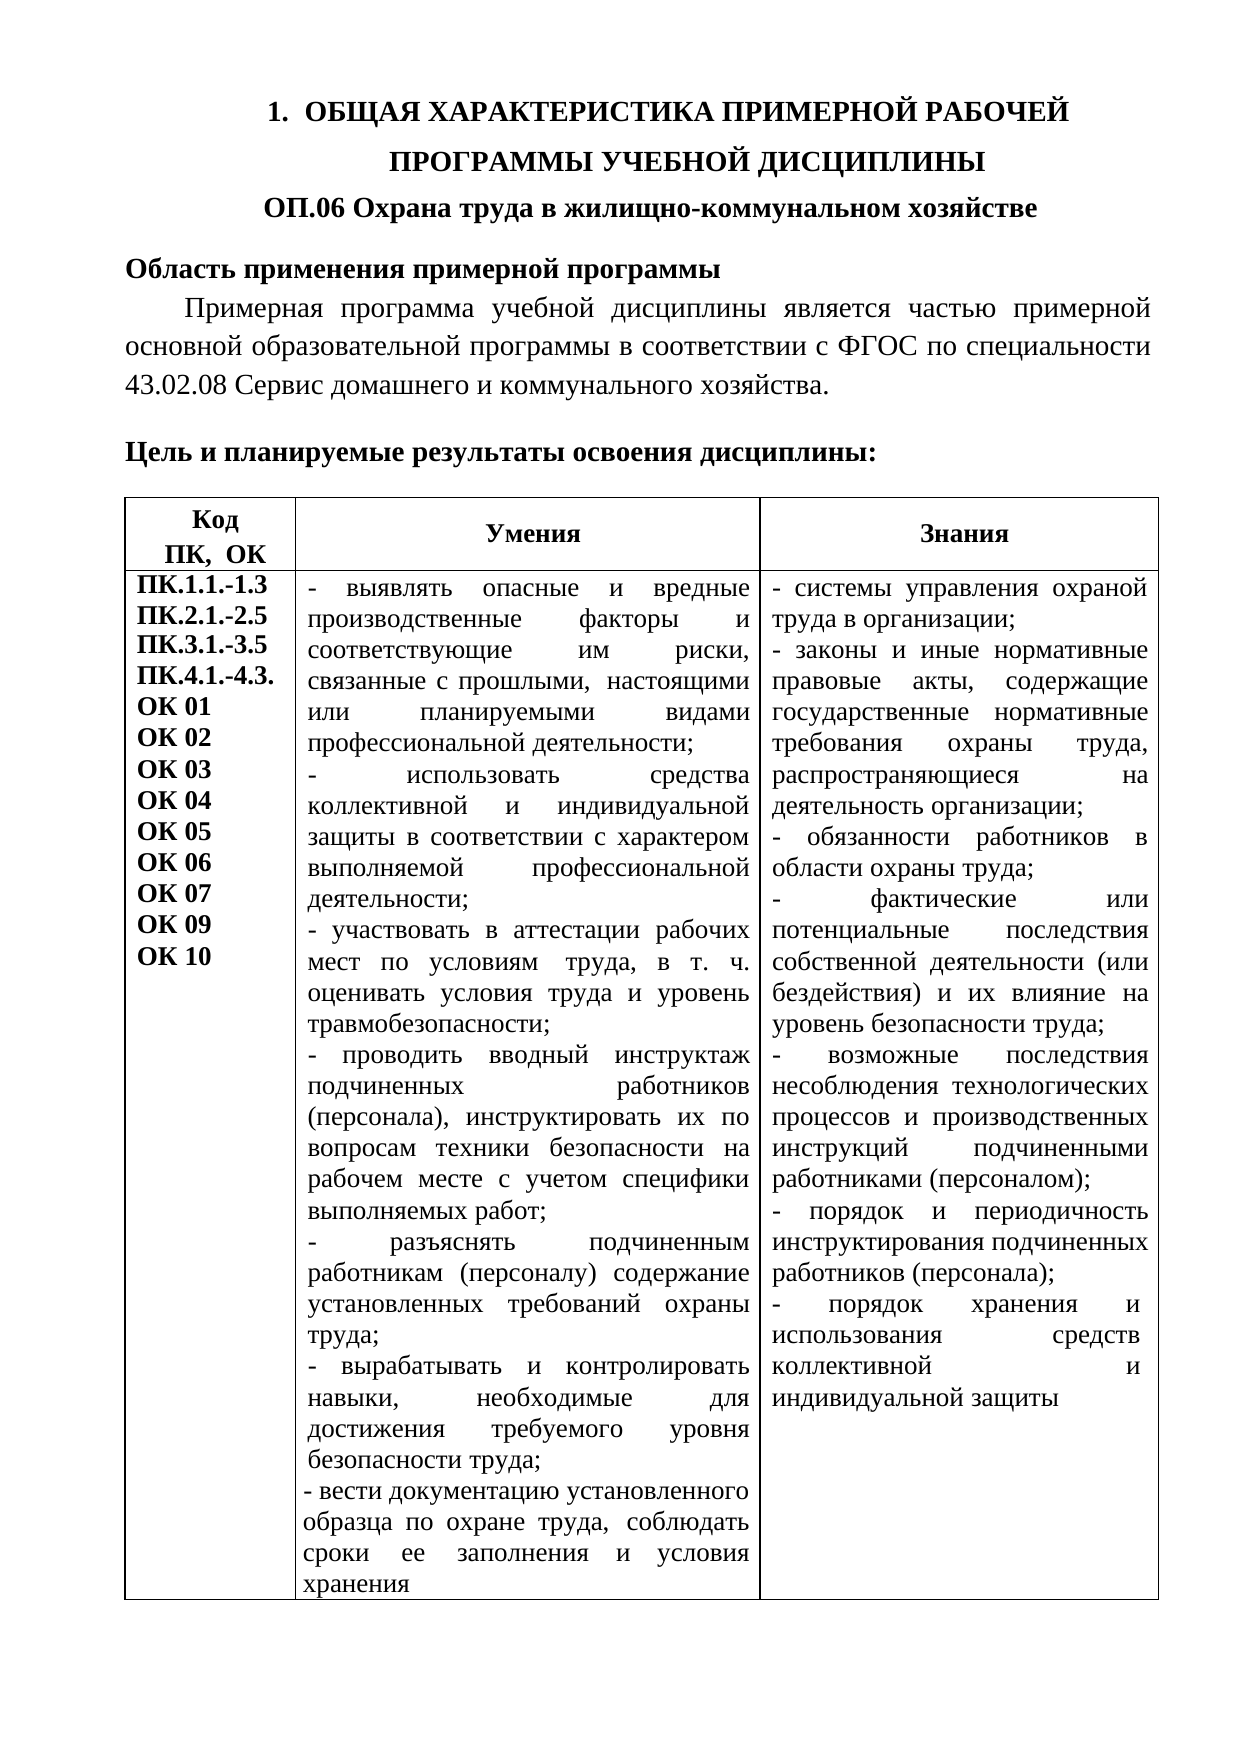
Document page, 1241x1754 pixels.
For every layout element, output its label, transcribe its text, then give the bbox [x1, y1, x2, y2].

table_header Умения [296, 498, 759, 570]
list ОБЩАЯ ХАРАКТЕРИСТИКА ПРИМЕРНОЙ РАБОЧЕЙ ПРОГРАММЫ УЧЕБНОЙ ДИСЦИПЛИНЫ [258, 94, 1079, 178]
table_cell - выявлять опасные и вредные производственные факторы и соответствующие им риски, связанные с прошлыми, настоящими или планируемыми видами профессиональной деятельности; - использовать средства коллективной и индивидуальной защиты в соответствии с характером выполняемой профессиональной деятельности; - участвовать в аттестации рабочих мест по условиям труда, в т. ч. оценивать условия труда и уровень травмобезопасности; - проводить вводный инструктаж подчиненных работников (персонала), инструктировать их по вопросам техники безопасности на рабочем месте с учетом специфики выполняемых работ; - разъяснять подчиненным работникам (персоналу) содержание установленных требований охраны труда; - вырабатывать и контролировать навыки, необходимые для достижения требуемого уровня безопасности труда; - вести документацию установленного образца по охране труда, соблюдать сроки ее заполнения и условия хранения [296, 571, 759, 1599]
table_cell - системы управления охраной труда в организации; - законы и иные нормативные правовые акты, содержащие государственные нормативные требования охраны труда, распространяющиеся на деятельность организации; - обязанности работников в области охраны труда; - фактические или потенциальные последствия собственной деятельности (или бездействия) и их влияние на уровень безопасности труда; - возможные последствия несоблюдения технологических процессов и производственных инструкций подчиненными работниками (персоналом); - порядок и периодичность инструктирования подчиненных работников (персонала); - порядок хранения и использования средств коллективной и индивидуальной защиты [761, 571, 1158, 1599]
text Цель и планируемые результаты освоения дисциплины: [125, 434, 1176, 468]
table_header Код ПК, ОК [126, 498, 295, 570]
list Область применения примерной программы [125, 251, 1176, 285]
table_header Знания [761, 498, 1158, 570]
table_cell ПК.1.1.-1.3 ПК.2.1.-2.5 ПК.3.1.-3.5 ПК.4.1.-4.3. ОК 01 ОК 02 ОК 03 ОК 04 ОК 05 ОК 06 ОК 07 ОК 09 ОК 10 [126, 571, 295, 1599]
text Примерная программа учебной дисциплины является частью примерной основной образовательной программы в соответствии с ФГОС по специальности 43.02.08 Сервис домашнего и коммунального хозяйства. [125, 290, 1152, 401]
text ОП.06 Охрана труда в жилищно-коммунальном хозяйстве [125, 195, 1176, 223]
